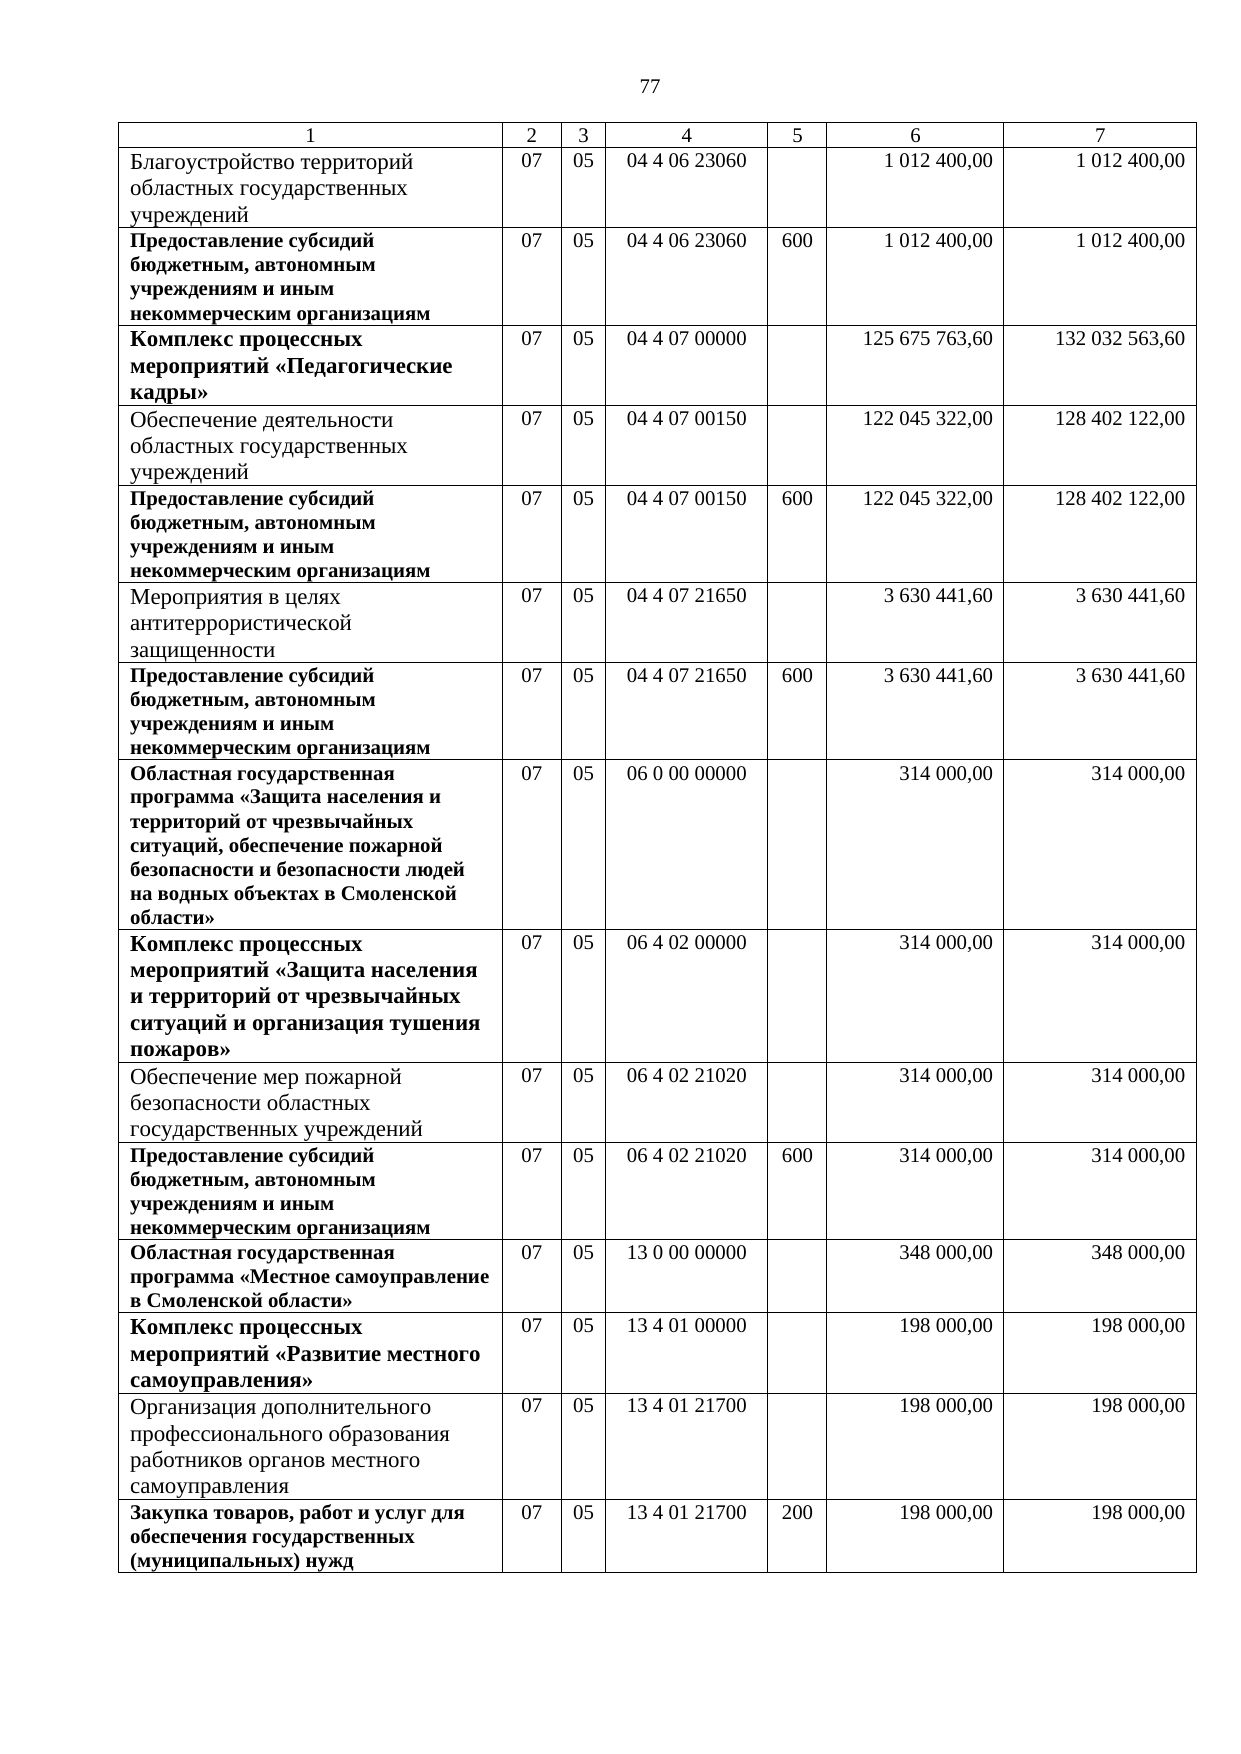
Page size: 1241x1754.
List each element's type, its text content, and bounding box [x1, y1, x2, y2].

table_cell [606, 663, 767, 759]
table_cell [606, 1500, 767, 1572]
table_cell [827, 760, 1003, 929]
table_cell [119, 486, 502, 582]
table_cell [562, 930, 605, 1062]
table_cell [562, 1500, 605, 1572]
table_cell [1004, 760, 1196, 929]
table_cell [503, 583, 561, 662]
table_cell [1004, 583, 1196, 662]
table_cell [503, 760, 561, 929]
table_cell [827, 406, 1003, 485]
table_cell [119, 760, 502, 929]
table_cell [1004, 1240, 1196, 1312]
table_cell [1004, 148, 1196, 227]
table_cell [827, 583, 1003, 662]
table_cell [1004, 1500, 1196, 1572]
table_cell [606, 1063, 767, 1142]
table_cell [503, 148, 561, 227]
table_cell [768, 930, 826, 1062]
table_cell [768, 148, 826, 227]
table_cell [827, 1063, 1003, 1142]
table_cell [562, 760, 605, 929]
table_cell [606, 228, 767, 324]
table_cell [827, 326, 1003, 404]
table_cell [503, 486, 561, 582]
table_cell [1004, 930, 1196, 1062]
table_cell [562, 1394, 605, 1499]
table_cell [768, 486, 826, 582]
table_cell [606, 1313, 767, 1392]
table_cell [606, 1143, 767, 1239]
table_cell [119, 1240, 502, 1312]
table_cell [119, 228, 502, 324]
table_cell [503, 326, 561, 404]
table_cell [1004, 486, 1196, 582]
table_header 1 [119, 123, 502, 147]
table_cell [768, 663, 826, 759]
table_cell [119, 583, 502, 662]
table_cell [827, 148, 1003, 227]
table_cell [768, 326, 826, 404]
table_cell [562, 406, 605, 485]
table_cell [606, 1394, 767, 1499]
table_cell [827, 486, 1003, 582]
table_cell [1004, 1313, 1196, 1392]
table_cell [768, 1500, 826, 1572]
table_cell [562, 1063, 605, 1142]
table_header 4 [606, 123, 767, 147]
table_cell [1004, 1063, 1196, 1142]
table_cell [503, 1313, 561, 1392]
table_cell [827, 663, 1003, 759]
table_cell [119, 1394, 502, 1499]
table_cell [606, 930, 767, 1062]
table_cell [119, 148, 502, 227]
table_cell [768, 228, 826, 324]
table_header 5 [768, 123, 826, 147]
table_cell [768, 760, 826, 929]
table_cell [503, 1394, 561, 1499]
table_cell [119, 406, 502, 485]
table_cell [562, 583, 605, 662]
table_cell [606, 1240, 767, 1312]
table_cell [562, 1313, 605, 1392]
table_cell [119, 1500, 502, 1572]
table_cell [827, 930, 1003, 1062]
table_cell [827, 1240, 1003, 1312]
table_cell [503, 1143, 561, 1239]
table_header 7 [1004, 123, 1196, 147]
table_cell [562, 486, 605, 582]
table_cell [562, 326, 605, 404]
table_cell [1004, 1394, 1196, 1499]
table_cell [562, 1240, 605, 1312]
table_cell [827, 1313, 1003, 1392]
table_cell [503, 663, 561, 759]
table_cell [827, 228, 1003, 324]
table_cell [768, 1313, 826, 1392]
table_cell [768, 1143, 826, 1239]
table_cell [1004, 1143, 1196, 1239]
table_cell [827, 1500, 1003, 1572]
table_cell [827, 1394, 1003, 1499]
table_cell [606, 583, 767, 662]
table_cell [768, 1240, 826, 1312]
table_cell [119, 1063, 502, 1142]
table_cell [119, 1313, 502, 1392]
table_header 6 [827, 123, 1003, 147]
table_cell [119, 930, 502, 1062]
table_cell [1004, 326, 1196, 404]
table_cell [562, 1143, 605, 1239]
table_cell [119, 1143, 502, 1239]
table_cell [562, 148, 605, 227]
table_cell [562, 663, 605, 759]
table_header 3 [562, 123, 605, 147]
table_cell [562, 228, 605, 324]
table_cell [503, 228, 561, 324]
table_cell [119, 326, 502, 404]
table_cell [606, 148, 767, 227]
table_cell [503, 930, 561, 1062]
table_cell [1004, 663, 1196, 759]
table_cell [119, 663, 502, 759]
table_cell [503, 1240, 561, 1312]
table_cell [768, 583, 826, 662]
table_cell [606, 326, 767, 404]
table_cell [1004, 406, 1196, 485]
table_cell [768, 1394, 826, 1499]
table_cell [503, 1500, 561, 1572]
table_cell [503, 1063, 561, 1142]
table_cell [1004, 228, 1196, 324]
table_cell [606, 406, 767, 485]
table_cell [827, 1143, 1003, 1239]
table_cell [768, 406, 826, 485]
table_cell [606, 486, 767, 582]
table_header 2 [503, 123, 561, 147]
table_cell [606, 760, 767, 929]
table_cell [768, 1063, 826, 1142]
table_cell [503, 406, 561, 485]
